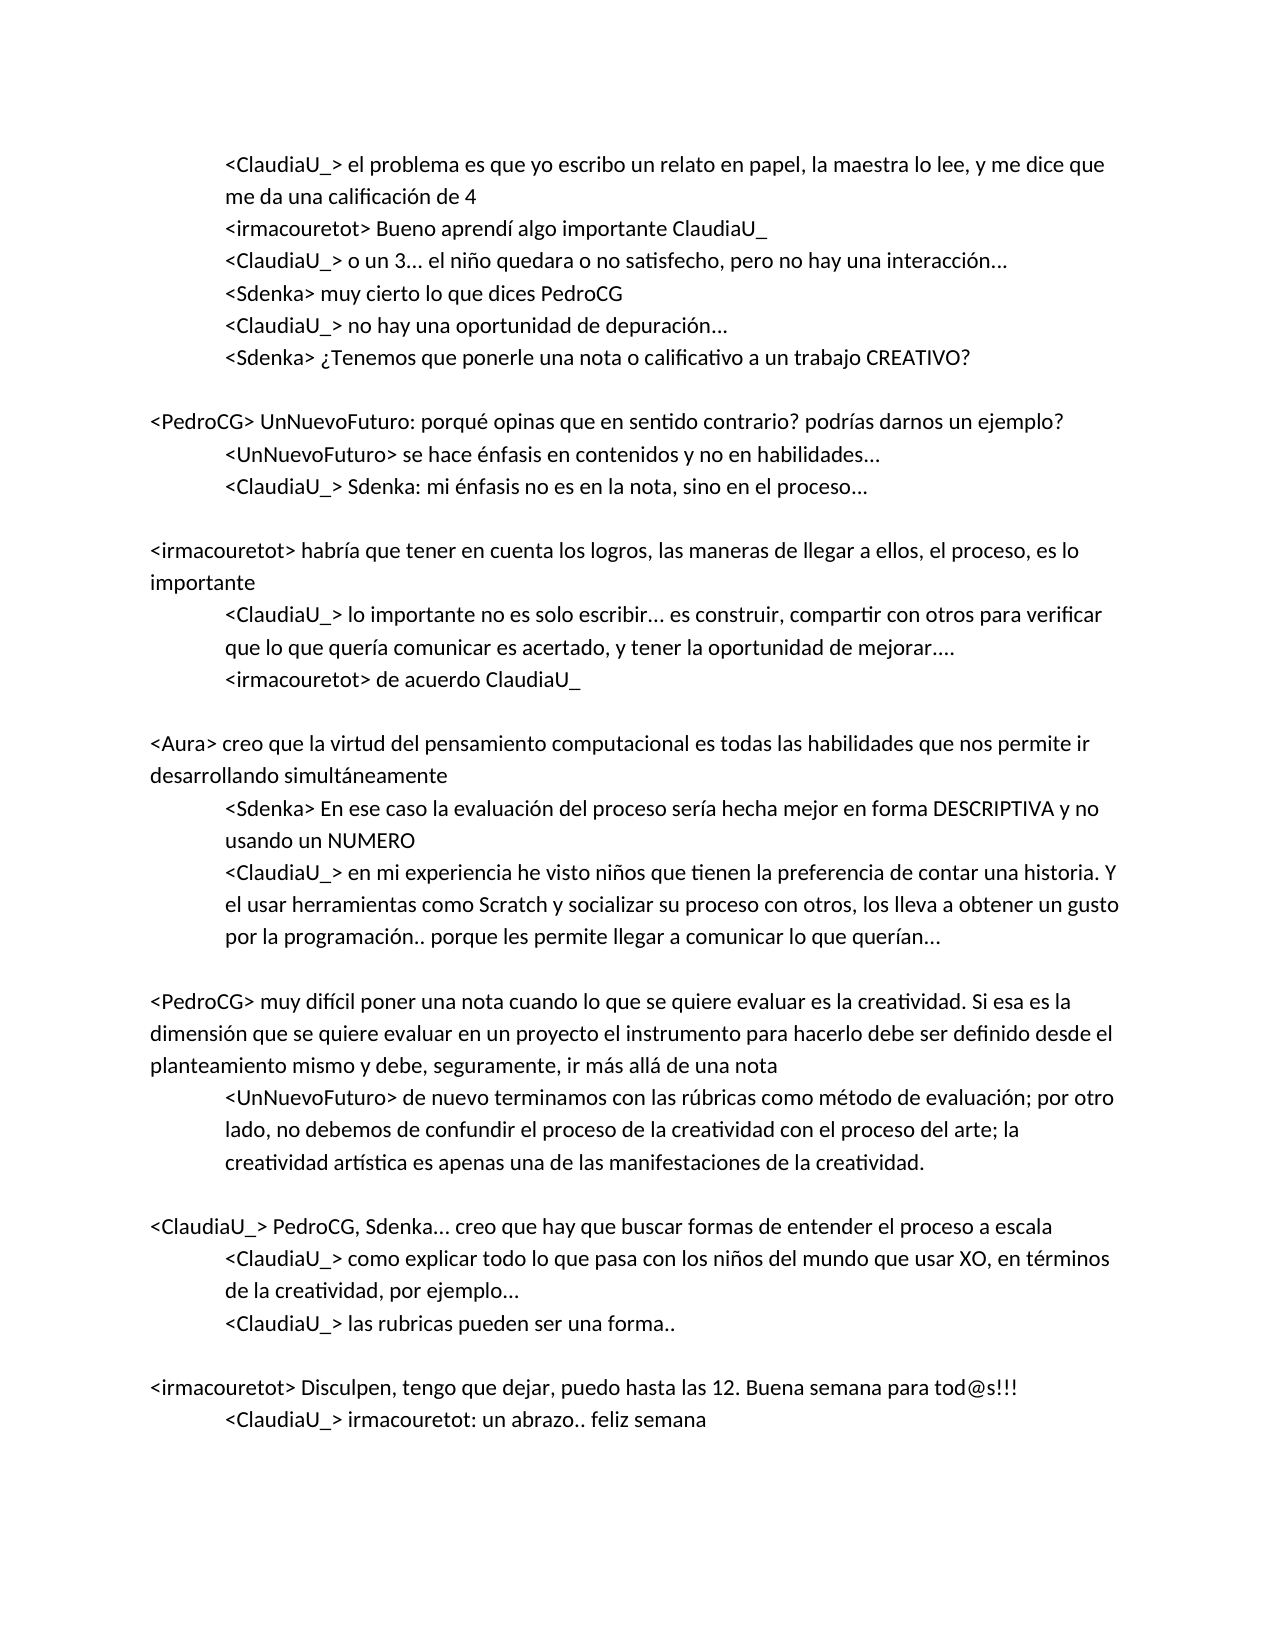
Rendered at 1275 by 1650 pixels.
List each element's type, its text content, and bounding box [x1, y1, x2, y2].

text <irmacouretot> Bueno aprendí algo importante ClaudiaU_ [225, 214, 1125, 242]
text <Aura> creo que la virtud del pensamiento computacional es todas las habilidades que nos permite ir desarrollando simultáneamente [150, 729, 1125, 789]
text <ClaudiaU_> o un 3... el niño quedara o no satisfecho, pero no hay una interacción... [225, 247, 1125, 274]
text <ClaudiaU_> no hay una oportunidad de depuración... [150, 311, 1125, 339]
text <UnNuevoFuturo> de nuevo terminamos con las rúbricas como método de evaluación; por otro lado, no debemos de confundir el proceso de la creatividad con el proceso del arte; la creatividad artística es apenas una de las manifestaciones de la creatividad. [225, 1083, 1125, 1176]
text <Sdenka> ¿Tenemos que ponerle una nota o calificativo a un trabajo CREATIVO? [150, 343, 1125, 371]
text <ClaudiaU_> el problema es que yo escribo un relato en papel, la maestra lo lee, y me dice que me da una calificación de 4 [225, 150, 1125, 210]
text <irmacouretot> de acuerdo ClaudiaU_ [150, 665, 1125, 693]
text <UnNuevoFuturo> se hace énfasis en contenidos y no en habilidades... [150, 440, 1125, 468]
text <ClaudiaU_> lo importante no es solo escribir... es construir, compartir con otros para verificar que lo que quería comunicar es acertado, y tener la oportunidad de mejorar.... [225, 601, 1125, 661]
text <ClaudiaU_> PedroCG, Sdenka... creo que hay que buscar formas de entender el proceso a escala [150, 1212, 1125, 1240]
text <PedroCG> muy difícil poner una nota cuando lo que se quiere evaluar es la creatividad. Si esa es la dimensión que se quiere evaluar en un proyecto el instrumento para hacerlo debe ser definido desde el planteamiento mismo y debe, seguramente, ir más allá de una nota [150, 987, 1125, 1079]
text <irmacouretot> Disculpen, tengo que dejar, puedo hasta las 12. Buena semana para tod@s!!! [150, 1373, 1125, 1401]
text <Sdenka> En ese caso la evaluación del proceso sería hecha mejor en forma DESCRIPTIVA y no usando un NUMERO [225, 794, 1125, 854]
text <ClaudiaU_> Sdenka: mi énfasis no es en la nota, sino en el proceso... [150, 472, 1125, 500]
text <irmacouretot> habría que tener en cuenta los logros, las maneras de llegar a ellos, el proceso, es lo importante [150, 536, 1125, 596]
text <ClaudiaU_> en mi experiencia he visto niños que tienen la preferencia de contar una historia. Y el usar herramientas como Scratch y socializar su proceso con otros, los lleva a obtener un gusto por la programación.. porque les permite llegar a comunicar lo que querían... [225, 858, 1125, 951]
text <Sdenka> muy cierto lo que dices PedroCG [225, 279, 1125, 307]
text <PedroCG> UnNuevoFuturo: porqué opinas que en sentido contrario? podrías darnos un ejemplo? [150, 407, 1125, 436]
text <ClaudiaU_> las rubricas pueden ser una forma.. [150, 1309, 1125, 1337]
text <ClaudiaU_> como explicar todo lo que pasa con los niños del mundo que usar XO, en términos de la creatividad, por ejemplo... [225, 1244, 1125, 1304]
text <ClaudiaU_> irmacouretot: un abrazo.. feliz semana [150, 1405, 1125, 1433]
